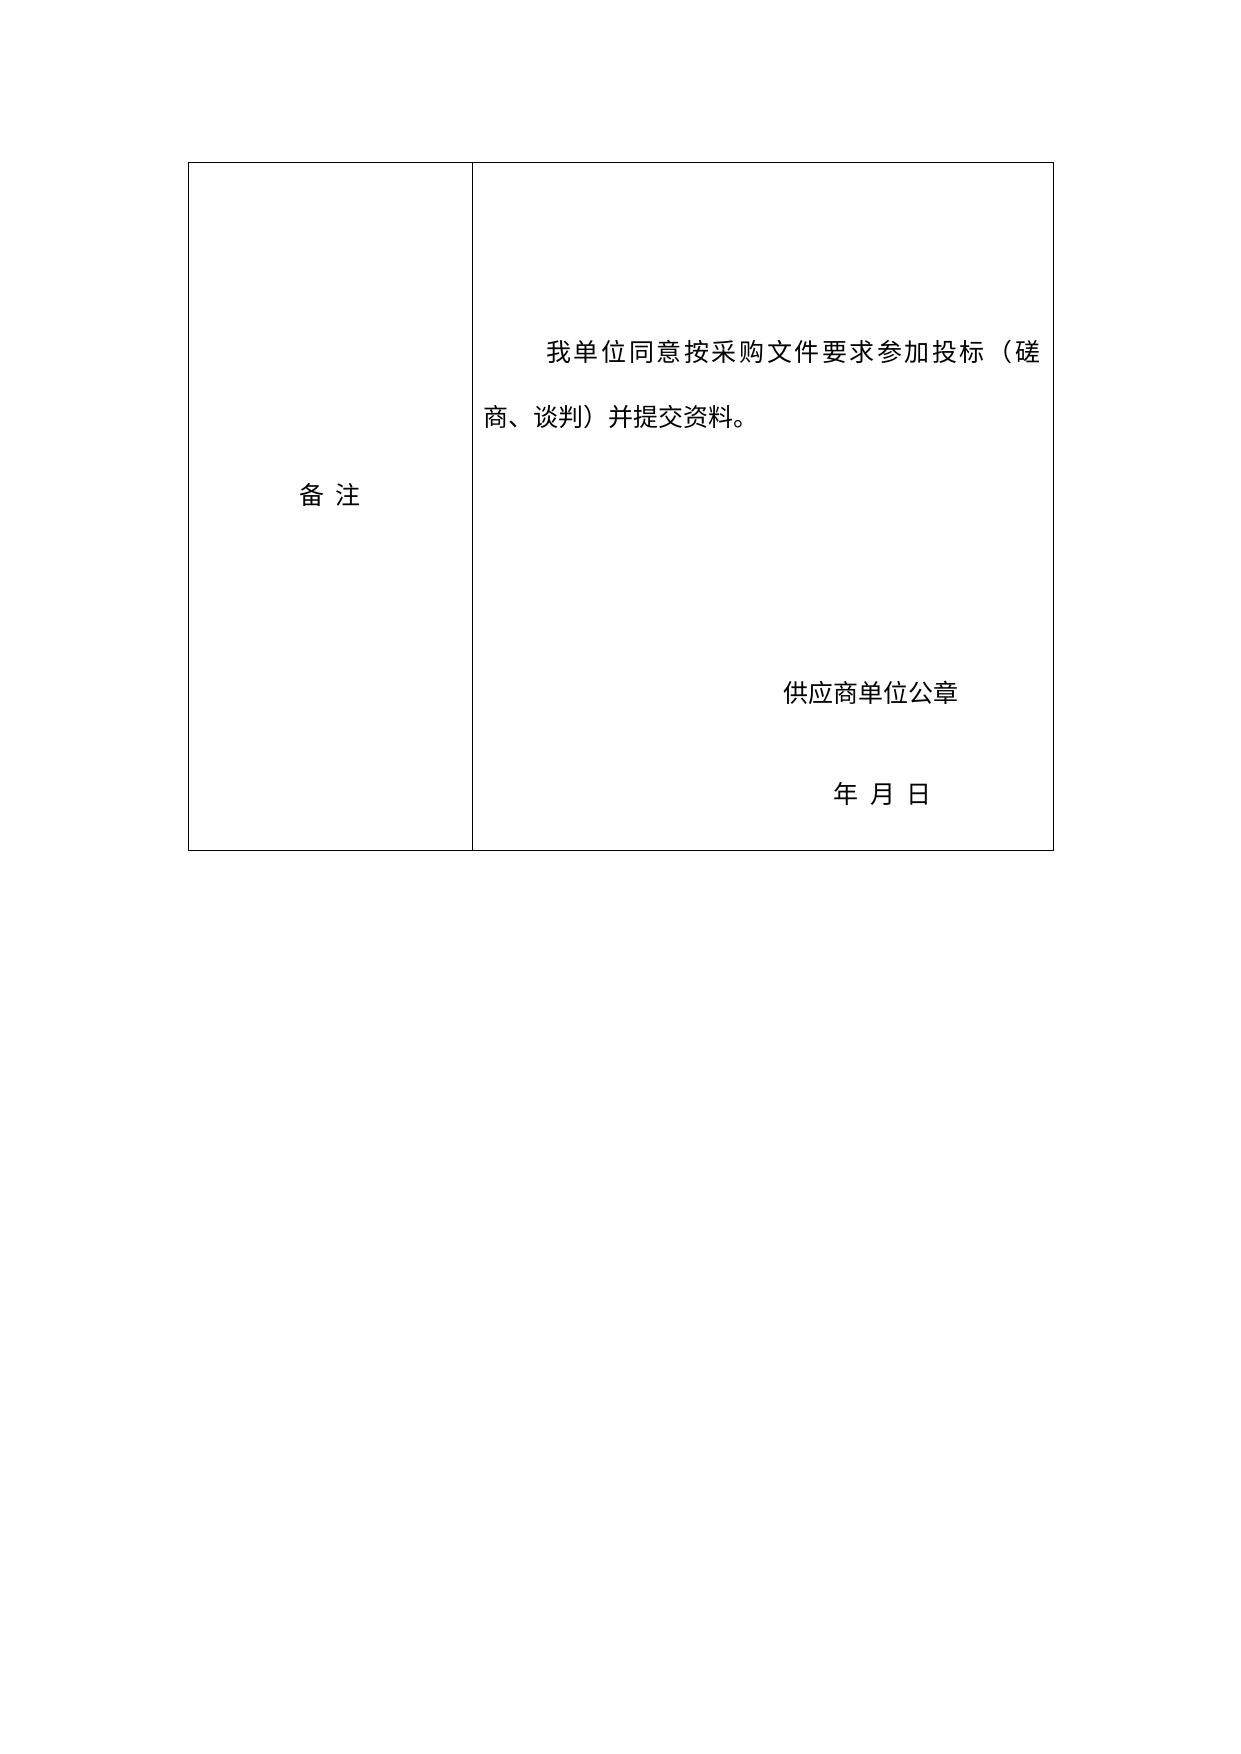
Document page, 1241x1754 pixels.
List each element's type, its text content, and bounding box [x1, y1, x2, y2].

table_cell 我单位同意按采购文件要求参加投标（磋商、谈判）并提交资料。 供应商单位公章 年 月 日 [473, 163, 1053, 850]
table_cell 备 注 [189, 163, 472, 850]
